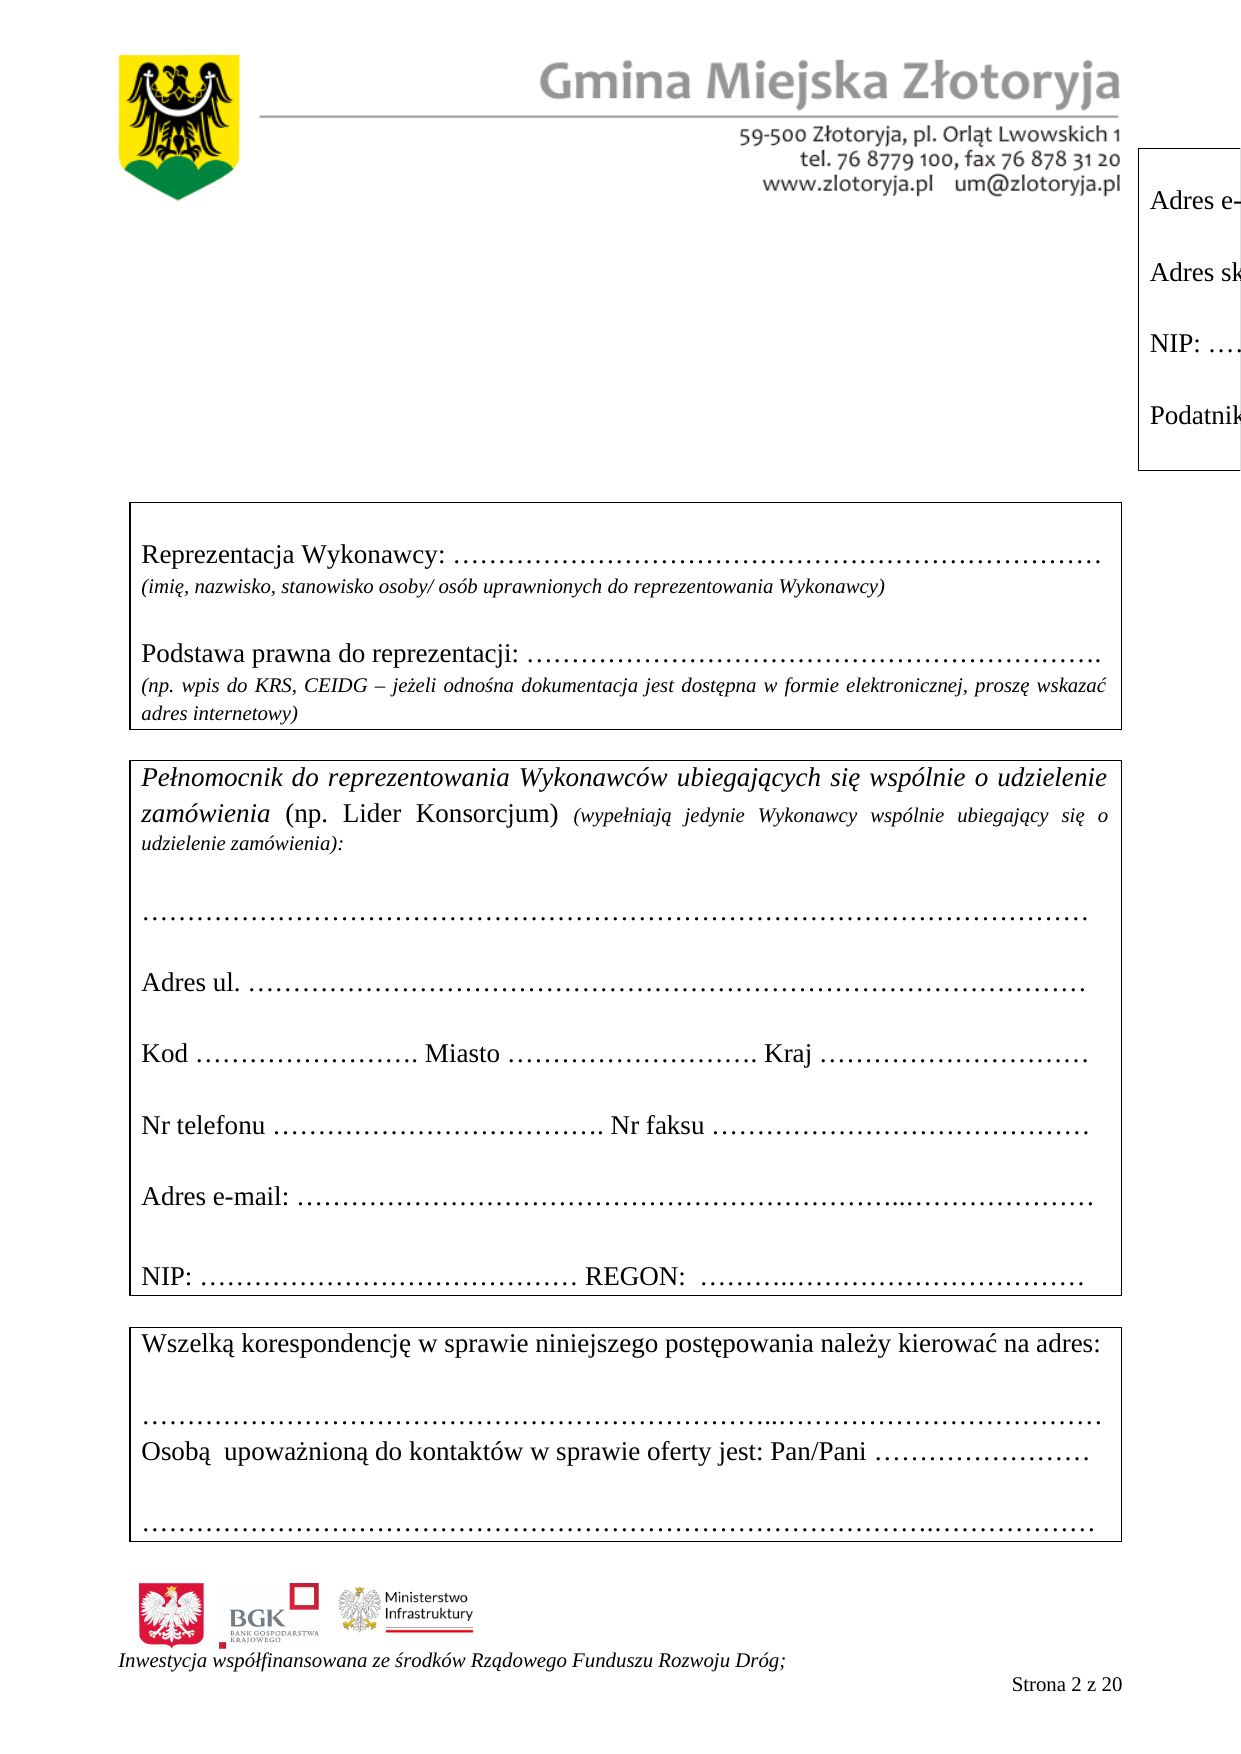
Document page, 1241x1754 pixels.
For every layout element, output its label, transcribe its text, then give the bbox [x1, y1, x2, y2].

table_header Reprezentacja Wykonawcy: ……………………………………………………………… (imię, nazwisko, stanowisko osoby/ osób uprawnionych do reprezentowania Wykonawcy) Podstawa prawna do reprezentacji: ………………………………………………………. (np. wpis do KRS, CEIDG – jeżeli odnośna dokumentacja jest dostępna w formie elektronicznej, proszę wskazać adres internetowy) [131, 503, 1121, 729]
picture [118, 55, 1120, 202]
picture [219, 1583, 319, 1649]
picture [334, 1575, 479, 1649]
table_header Pełnomocnik do reprezentowania Wykonawców ubiegających się wspólnie o udzielenie zamówienia (np. Lider Konsorcjum) (wypełniają jedynie Wykonawcy wspólnie ubiegający się o udzielenie zamówienia): …………………………………………………………………………………………… Adres ul. ………………………………………………………………………………… Kod ……………………. Miasto ………………………. Kraj ………………………… Nr telefonu ………………………………. Nr faksu …………………………………… Adres e-mail: …………………………………………………………..………………… NIP: …………………………………… REGON: ……….…………………………… [131, 761, 1121, 1295]
picture [138, 1583, 204, 1649]
